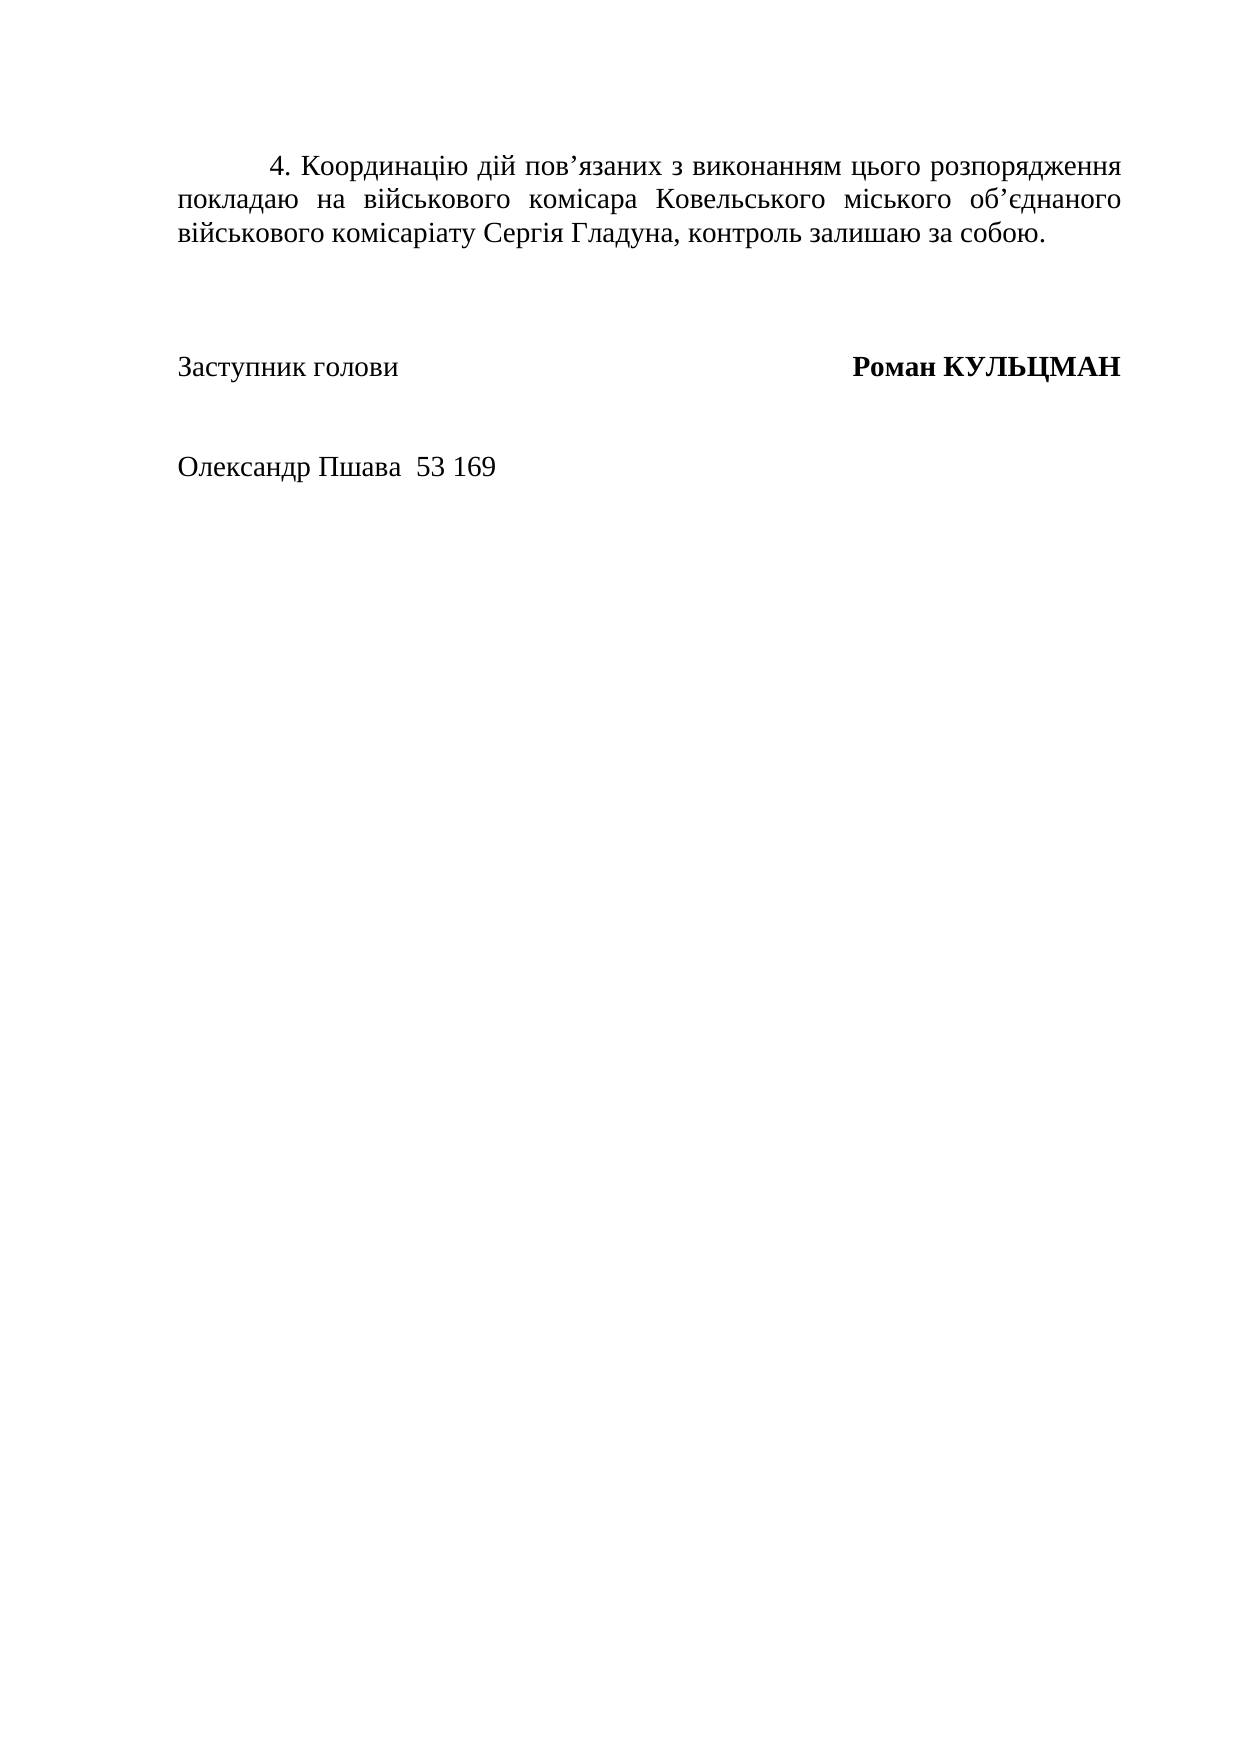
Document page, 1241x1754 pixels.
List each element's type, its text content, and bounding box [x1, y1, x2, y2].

text Олександр Пшава 53 169 [177, 449, 1152, 483]
text 4. Координацію дій пов’язаних з виконанням цього розпорядження покладаю на військового комісара Ковельського міського об’єднаного військового комісаріату Сергія Гладуна, контроль залишаю за собою. [177, 148, 1122, 248]
text Заступник голови Роман КУЛЬЦМАН [177, 349, 1152, 416]
